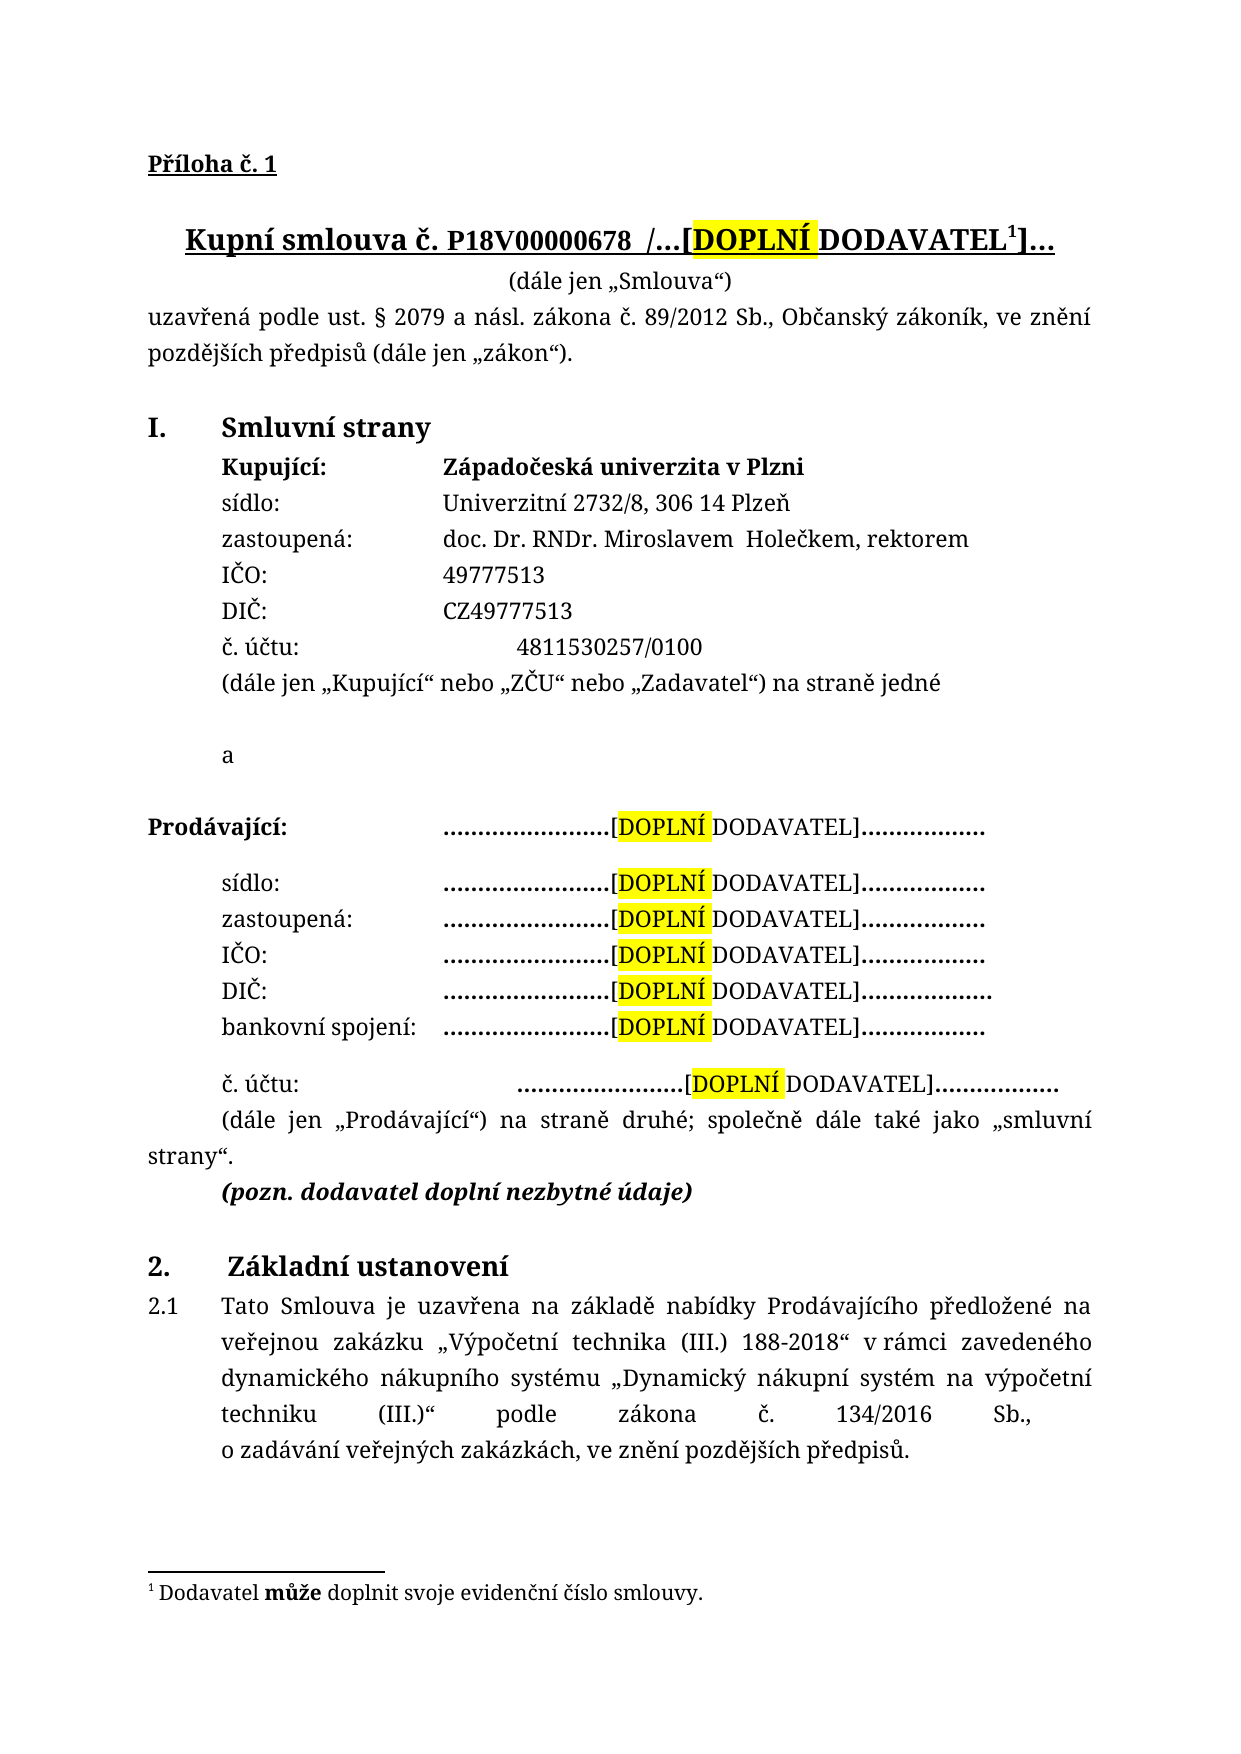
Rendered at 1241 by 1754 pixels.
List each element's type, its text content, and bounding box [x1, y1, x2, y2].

text Kupující: Západočeská univerzita v Plzni [221, 451, 1093, 482]
text bankovní spojení: ……………………[DOPLNÍ DODAVATEL]……………… [712, 1011, 1093, 1042]
text DIČ: CZ49777513 [221, 595, 1093, 626]
text č. účtu: ……………………[DOPLNÍ DODAVATEL]……………… [221, 1068, 692, 1099]
text bankovní spojení: ……………………[DOPLNÍ DODAVATEL]……………… [148, 1011, 618, 1042]
text Kupní smlouva č. P18V00000678 /...[DOPLNÍ DODAVATEL]… [148, 219, 1093, 259]
text Příloha č. 1 [148, 148, 1093, 179]
text IČO: 49777513 [221, 559, 1093, 590]
text uzavřená podle ust. § 2079 a násl. zákona č. 89/2012 Sb., Občanský zákoník, ve znění pozdějších předpisů (dále jen „zákon“). [148, 301, 1093, 368]
text sídlo: Univerzitní 2732/8, 306 14 Plzeň [221, 487, 1093, 518]
text 2. Základní ustanovení [148, 1248, 1093, 1284]
text DIČ: ……………………[DOPLNÍ DODAVATEL]………………. [712, 975, 1093, 1006]
text zastoupená: ……………………[DOPLNÍ DODAVATEL]……………… [712, 903, 1093, 934]
text (dále jen „Smlouva“) [148, 265, 1093, 296]
text č. účtu: 4811530257/0100 [221, 631, 1093, 662]
text (dále jen „Prodávající“) na straně druhé; společně dále také jako „smluvní strany“. [148, 1104, 1093, 1171]
text sídlo: ……………………[DOPLNÍ DODAVATEL]……………… [221, 867, 1093, 899]
text DIČ: ……………………[DOPLNÍ DODAVATEL]………………. [221, 975, 618, 1006]
text Prodávající: ……………………[DOPLNÍ DODAVATEL]……………… [712, 811, 1093, 842]
text a [221, 739, 1093, 770]
text Prodávající: ……………………[DOPLNÍ DODAVATEL]……………… [148, 811, 618, 842]
text č. účtu: ……………………[DOPLNÍ DODAVATEL]……………… [785, 1068, 1093, 1099]
text I. Smluvní strany [148, 409, 1093, 446]
text (pozn. dodavatel doplní nezbytné údaje) [148, 1176, 1093, 1207]
text 2.1 Tato Smlouva je uzavřena na základě nabídky Prodávajícího předložené na veřejnou zakázku „Výpočetní technika (III.) 188-2018“ v rámci zavedeného dynamického nákupního systému „Dynamický nákupní systém na výpočetní techniku (III.)“ podle zákona č. 134/2016 Sb., o zadávání veřejných zakázkách, ve znění pozdějších předpisů. [148, 1290, 1093, 1465]
text IČO: ……………………[DOPLNÍ DODAVATEL]……………… [712, 939, 1093, 971]
text (dále jen „Kupující“ nebo „ZČU“ nebo „Zadavatel“) na straně jedné [221, 667, 1093, 698]
text IČO: ……………………[DOPLNÍ DODAVATEL]……………… [221, 939, 618, 971]
text zastoupená: doc. Dr. RNDr. Miroslavem Holečkem, rektorem [221, 523, 1093, 554]
text zastoupená: ……………………[DOPLNÍ DODAVATEL]……………… [221, 903, 618, 934]
